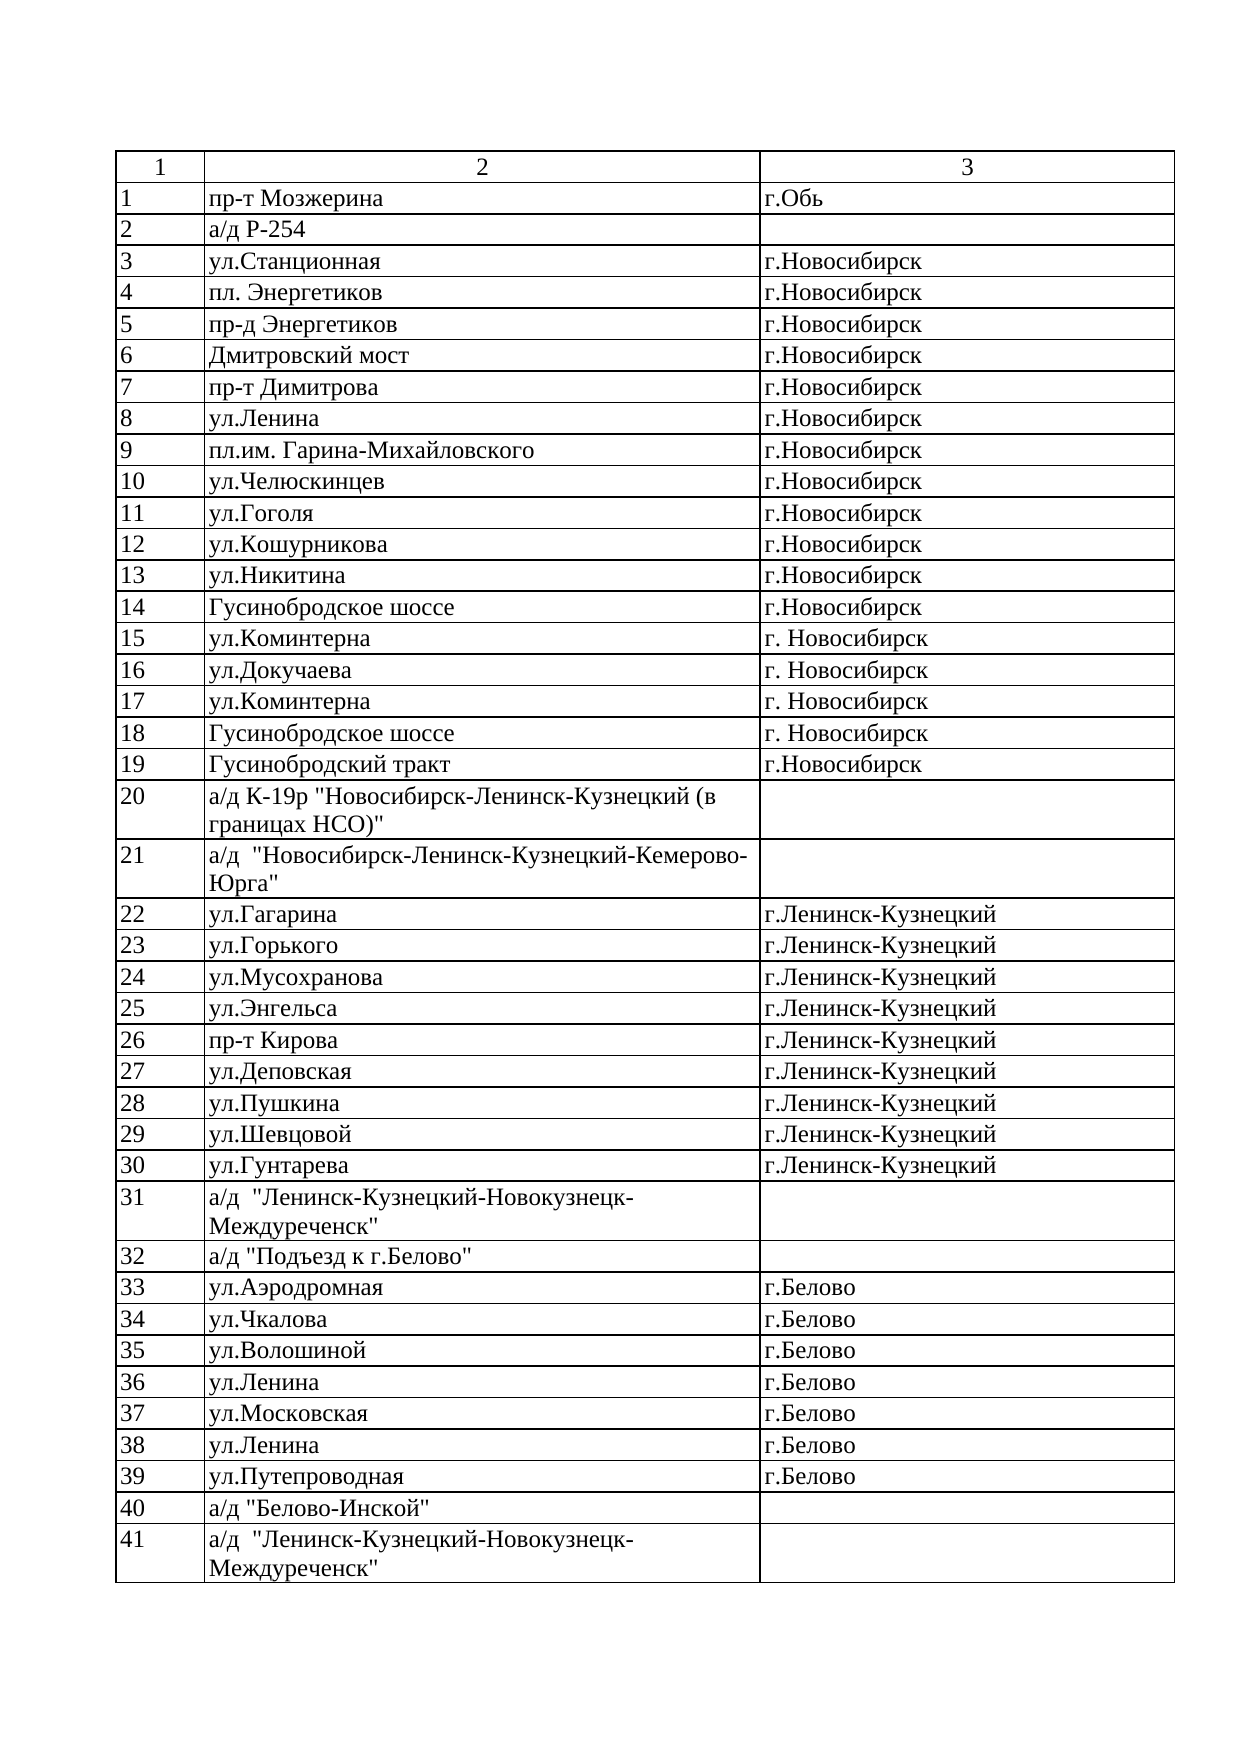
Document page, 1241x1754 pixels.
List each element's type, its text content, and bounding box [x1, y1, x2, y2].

table_cell 21 [117, 840, 204, 897]
table_cell 16 [117, 655, 204, 685]
table_cell г. Новосибирск [761, 686, 1174, 716]
table_cell пр-т Димитрова [205, 372, 759, 402]
table_cell [761, 1182, 1174, 1239]
table_cell ул.Гоголя [205, 498, 759, 527]
table_cell 8 [117, 403, 204, 433]
table_cell ул.Горького [205, 930, 759, 960]
table_cell 34 [117, 1304, 204, 1334]
table_cell ул.Московская [205, 1398, 759, 1428]
table_cell ул.Пушкина [205, 1088, 759, 1117]
table_cell Гусинобродское шоссе [205, 718, 759, 748]
table_cell 3 [761, 152, 1174, 181]
table_cell Дмитровский мост [205, 340, 759, 370]
table_cell г.Новосибирск [761, 309, 1174, 339]
table_cell ул.Гагарина [205, 899, 759, 929]
table_cell 38 [117, 1430, 204, 1460]
table_cell 35 [117, 1336, 204, 1365]
table_cell г.Новосибирск [761, 561, 1174, 590]
table_cell 3 [117, 246, 204, 276]
table_cell 26 [117, 1025, 204, 1054]
table_cell пл. Энергетиков [205, 277, 759, 307]
table_cell 30 [117, 1151, 204, 1180]
table_cell ул.Докучаева [205, 655, 759, 685]
table_cell 12 [117, 529, 204, 559]
table_cell [761, 215, 1174, 244]
table_cell ул.Коминтерна [205, 623, 759, 653]
table_cell г.Белово [761, 1304, 1174, 1334]
table_cell а/д К-19р "Новосибирск-Ленинск-Кузнецкий (в границах НСО)" [205, 781, 759, 838]
table_cell ул.Волошиной [205, 1336, 759, 1365]
table_cell г. Новосибирск [761, 718, 1174, 748]
table_cell 28 [117, 1088, 204, 1117]
table_cell г.Белово [761, 1336, 1174, 1365]
table_cell 9 [117, 435, 204, 464]
table_cell [761, 1493, 1174, 1523]
table_cell г.Ленинск-Кузнецкий [761, 1088, 1174, 1117]
table_cell г.Новосибирск [761, 592, 1174, 622]
table_cell г.Новосибирск [761, 246, 1174, 276]
table_cell г.Новосибирск [761, 529, 1174, 559]
table_cell 1 [117, 183, 204, 213]
table_cell г.Ленинск-Кузнецкий [761, 962, 1174, 992]
table_cell ул.Кошурникова [205, 529, 759, 559]
table_cell 40 [117, 1493, 204, 1523]
table_cell 2 [205, 152, 759, 181]
table_cell г.Ленинск-Кузнецкий [761, 930, 1174, 960]
table_cell а/д Р-254 [205, 215, 759, 244]
table_cell г.Белово [761, 1398, 1174, 1428]
table_cell г.Новосибирск [761, 749, 1174, 779]
table_cell г.Белово [761, 1430, 1174, 1460]
table_cell ул.Ленина [205, 1430, 759, 1460]
table_cell ул.Деповская [205, 1056, 759, 1086]
table_cell а/д "Ленинск-Кузнецкий-Новокузнецк-Междуреченск" [205, 1182, 759, 1239]
table_cell ул.Коминтерна [205, 686, 759, 716]
table_cell 15 [117, 623, 204, 653]
table_cell г.Ленинск-Кузнецкий [761, 1119, 1174, 1149]
table_cell 1 [117, 152, 204, 181]
table_cell 25 [117, 993, 204, 1023]
table_cell ул.Гунтарева [205, 1151, 759, 1180]
table_cell 24 [117, 962, 204, 992]
table_cell г.Новосибирск [761, 498, 1174, 527]
table_cell г.Обь [761, 183, 1174, 213]
table_cell пл.им. Гарина-Михайловского [205, 435, 759, 464]
table_cell а/д "Подъезд к г.Белово" [205, 1241, 759, 1271]
table_cell 7 [117, 372, 204, 402]
table_cell г. Новосибирск [761, 623, 1174, 653]
table_cell [761, 1524, 1174, 1582]
table_cell 39 [117, 1461, 204, 1491]
table_cell г.Белово [761, 1367, 1174, 1397]
table_cell ул.Чкалова [205, 1304, 759, 1334]
table_cell г.Белово [761, 1273, 1174, 1302]
table_cell ул.Шевцовой [205, 1119, 759, 1149]
table_cell ул.Энгельса [205, 993, 759, 1023]
table_cell г.Новосибирск [761, 277, 1174, 307]
table_cell г.Новосибирск [761, 435, 1174, 464]
table_cell пр-д Энергетиков [205, 309, 759, 339]
table_cell 6 [117, 340, 204, 370]
table_cell а/д "Ленинск-Кузнецкий-Новокузнецк-Междуреченск" [205, 1524, 759, 1582]
table_cell г.Ленинск-Кузнецкий [761, 1151, 1174, 1180]
table_cell 2 [117, 215, 204, 244]
table_cell г.Белово [761, 1461, 1174, 1491]
table_cell 36 [117, 1367, 204, 1397]
table_cell пр-т Кирова [205, 1025, 759, 1054]
table_cell г.Новосибирск [761, 372, 1174, 402]
table_cell ул.Станционная [205, 246, 759, 276]
table_cell ул.Мусохранова [205, 962, 759, 992]
table_cell г.Ленинск-Кузнецкий [761, 993, 1174, 1023]
table_cell 10 [117, 466, 204, 496]
table_cell а/д "Новосибирск-Ленинск-Кузнецкий-Кемерово-Юрга" [205, 840, 759, 897]
table_cell г.Новосибирск [761, 466, 1174, 496]
table_cell 20 [117, 781, 204, 838]
table_cell ул.Никитина [205, 561, 759, 590]
table_cell 5 [117, 309, 204, 339]
table_cell 11 [117, 498, 204, 527]
table_cell г.Ленинск-Кузнецкий [761, 1056, 1174, 1086]
table_cell [761, 1241, 1174, 1271]
table_cell ул.Аэродромная [205, 1273, 759, 1302]
table_cell [761, 840, 1174, 897]
table_cell 29 [117, 1119, 204, 1149]
table_cell 13 [117, 561, 204, 590]
table_cell г.Новосибирск [761, 403, 1174, 433]
table_cell 22 [117, 899, 204, 929]
table_cell 41 [117, 1524, 204, 1582]
table_cell 27 [117, 1056, 204, 1086]
table_cell ул.Ленина [205, 403, 759, 433]
table_cell г.Ленинск-Кузнецкий [761, 1025, 1174, 1054]
table_cell г.Новосибирск [761, 340, 1174, 370]
table_cell 32 [117, 1241, 204, 1271]
table_cell пр-т Мозжерина [205, 183, 759, 213]
table_cell Гусинобродское шоссе [205, 592, 759, 622]
table_cell 23 [117, 930, 204, 960]
table_cell 18 [117, 718, 204, 748]
table_cell 31 [117, 1182, 204, 1239]
table_cell ул.Челюскинцев [205, 466, 759, 496]
table_cell г.Ленинск-Кузнецкий [761, 899, 1174, 929]
table_cell 4 [117, 277, 204, 307]
table_cell 33 [117, 1273, 204, 1302]
table_cell Гусинобродский тракт [205, 749, 759, 779]
table_cell ул.Ленина [205, 1367, 759, 1397]
table_cell 37 [117, 1398, 204, 1428]
table_cell г. Новосибирск [761, 655, 1174, 685]
table_cell 14 [117, 592, 204, 622]
table_cell 19 [117, 749, 204, 779]
table_cell ул.Путепроводная [205, 1461, 759, 1491]
table_cell 17 [117, 686, 204, 716]
table_cell а/д "Белово-Инской" [205, 1493, 759, 1523]
table_cell [761, 781, 1174, 838]
